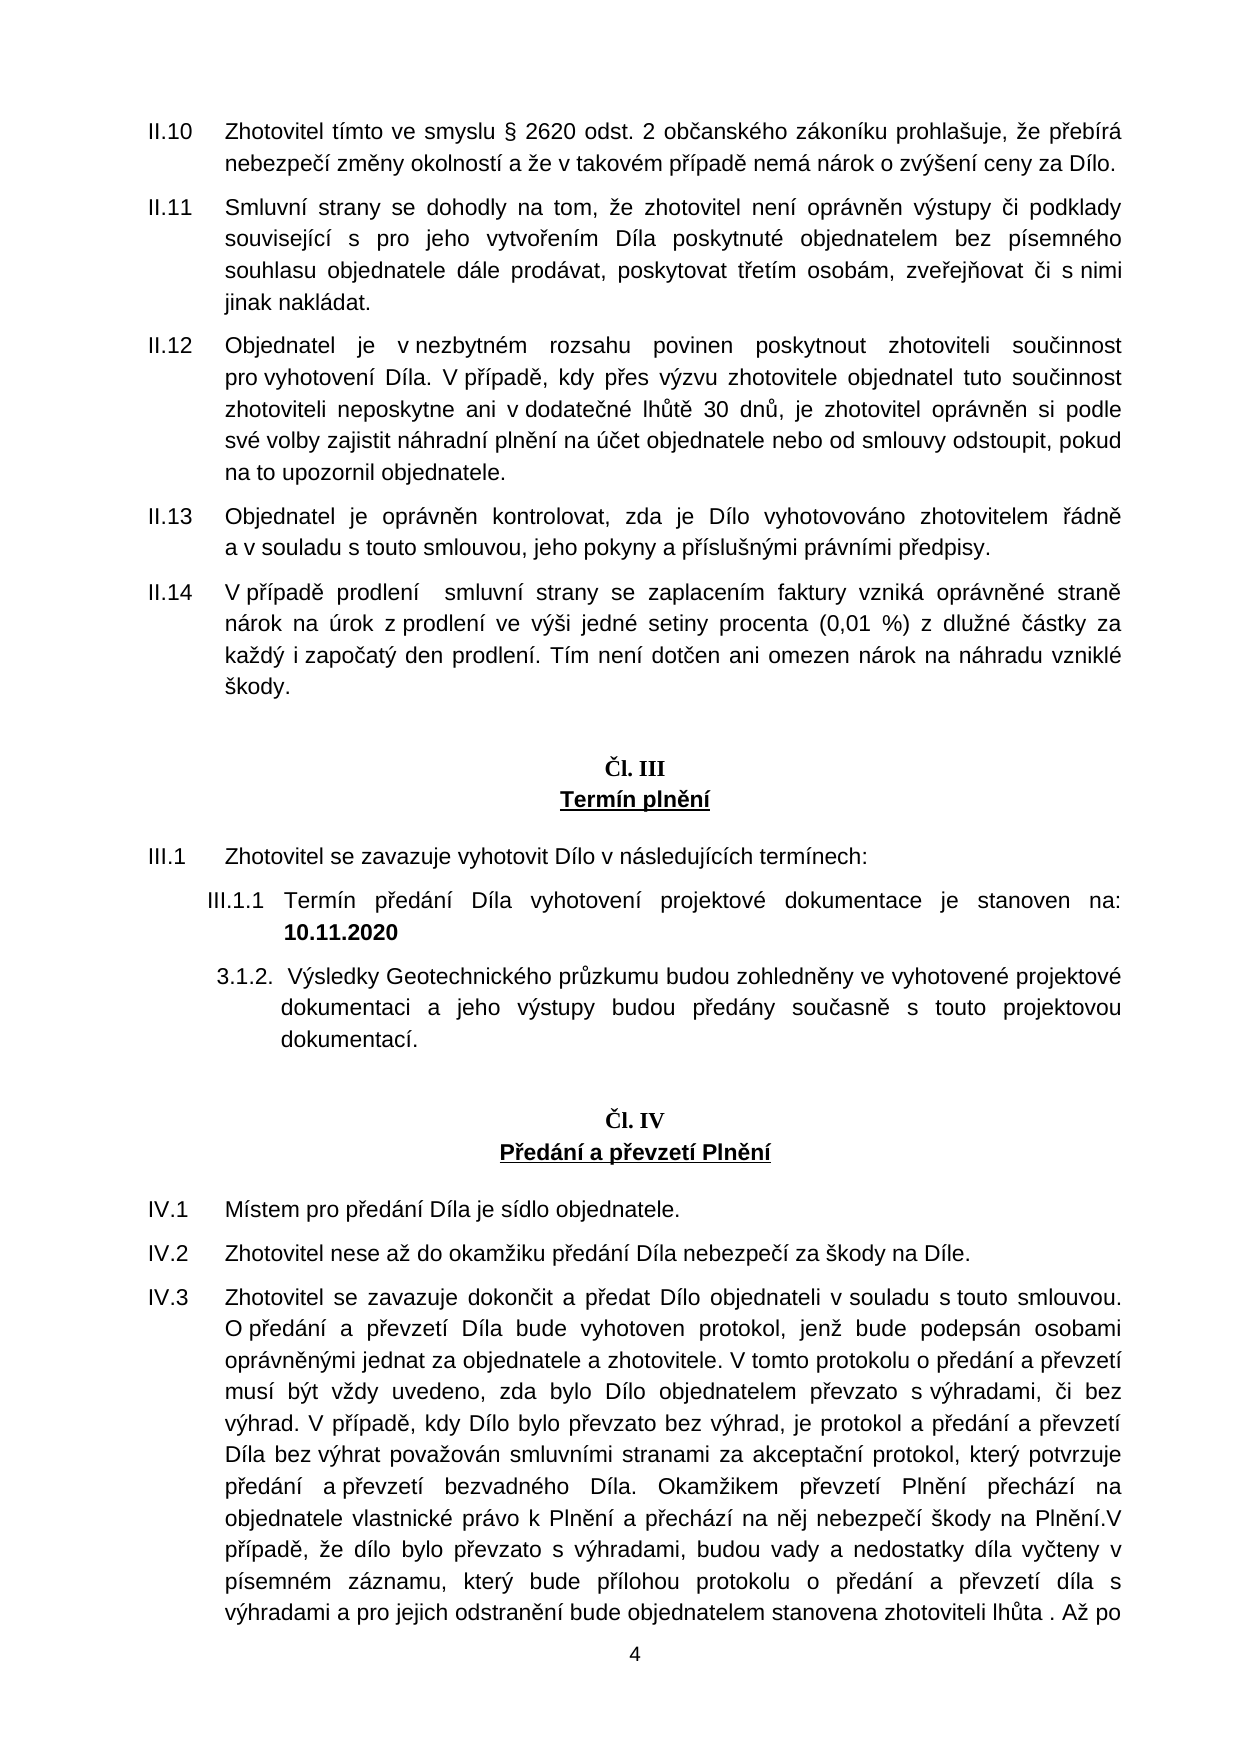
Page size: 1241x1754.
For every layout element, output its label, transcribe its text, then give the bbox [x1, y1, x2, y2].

list 3.1.2. Výsledky Geotechnického průzkumu budou zohledněny ve vyhotovené projektové dokumentaci a jeho výstupy budou předány současně s touto projektovou dokumentací. [148, 963, 1122, 1052]
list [148, 1284, 1122, 1626]
list Smluvní strany se dohodly na tom, že zhotovitel není oprávněn výstupy či podklady související s pro jeho vytvořením Díla poskytnuté objednatelem bez písemného souhlasu objednatele dále prodávat, poskytovat třetím osobám, zveřejňovat či s nimi jinak nakládat. [148, 194, 1122, 315]
list Místem pro předání Díla je sídlo objednatele. [148, 1196, 1122, 1222]
list Předání a převzetí Plnění [148, 1139, 1122, 1165]
list Zhotovitel se zavazuje vyhotovit Dílo v následujících termínech: [148, 843, 1122, 869]
list Objednatel je oprávněn kontrolovat, zda je Dílo vyhotovováno zhotovitelem řádně a v souladu s touto smlouvou, jeho pokyny a příslušnými právními předpisy. [148, 503, 1122, 561]
list Objednatel je v nezbytném rozsahu povinen poskytnout zhotoviteli součinnost pro vyhotovení Díla. V případě, kdy přes výzvu zhotovitele objednatel tuto součinnost zhotoviteli neposkytne ani v dodatečné lhůtě 30 dnů, je zhotovitel oprávněn si podle své volby zajistit náhradní plnění na účet objednatele nebo od smlouvy odstoupit, pokud na to upozornil objednatele. [148, 332, 1122, 485]
list Zhotovitel nese až do okamžiku předání Díla nebezpečí za škody na Díle. [148, 1239, 1122, 1266]
list Termín plnění [148, 786, 1122, 813]
list Termín předání Díla vyhotovení projektové dokumentace je stanoven na: 10.11.2020 [207, 887, 1122, 945]
list Zhotovitel tímto ve smyslu § 2620 odst. 2 občanského zákoníku prohlašuje, že přebírá nebezpečí změny okolností a že v takovém případě nemá nárok o zvýšení ceny za Dílo. [148, 118, 1122, 176]
list V případě prodlení smluvní strany se zaplacením faktury vzniká oprávněné straně nárok na úrok z prodlení ve výši jedné setiny procenta (0,01 %) z dlužné částky za každý i započatý den prodlení. Tím není dotčen ani omezen nárok na náhradu vzniklé škody. [148, 578, 1122, 699]
